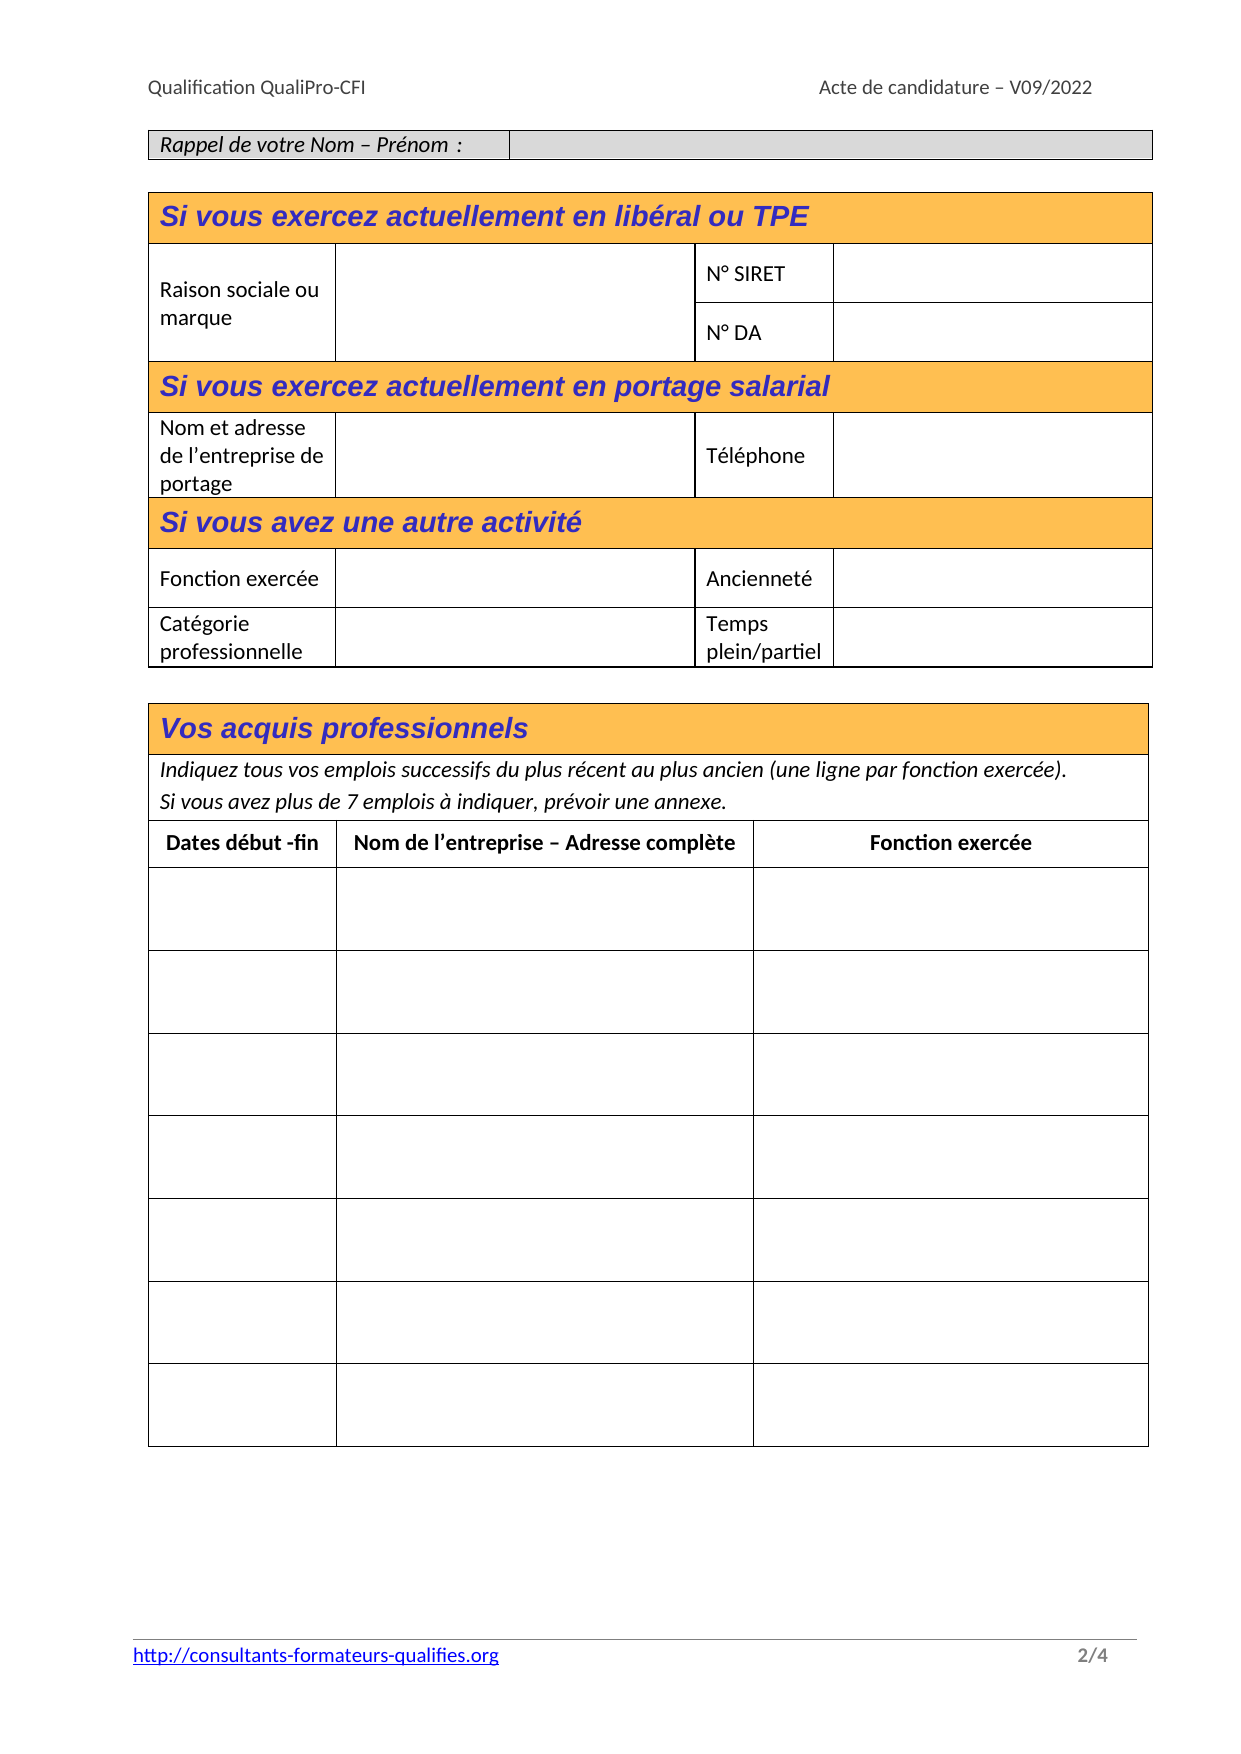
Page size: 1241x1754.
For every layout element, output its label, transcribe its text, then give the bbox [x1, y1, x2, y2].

table_cell [754, 1364, 1148, 1446]
table_cell [754, 1116, 1148, 1198]
table_cell [337, 1282, 753, 1363]
table_cell N° SIRET [696, 244, 833, 302]
table_header Si vous exercez actuellement en libéral ou TPE [149, 193, 1152, 243]
table_cell [834, 244, 1152, 302]
table_cell [337, 1116, 753, 1198]
table_cell Si vous exercez actuellement en portage salarial [149, 362, 1152, 412]
table_cell [336, 608, 694, 666]
table_cell Raison sociale ou marque [149, 244, 335, 361]
table_cell [149, 1116, 336, 1198]
table_cell Nom de l’entreprise – Adresse complète [337, 821, 753, 867]
table_cell [149, 868, 336, 950]
table_cell [754, 1282, 1148, 1363]
table_cell Temps plein/partiel [696, 608, 833, 666]
table_cell [834, 413, 1152, 497]
table_header [510, 131, 1152, 158]
table_cell [336, 549, 694, 607]
table_cell [337, 1034, 753, 1115]
table_cell [336, 413, 694, 497]
table_cell Catégorie professionnelle [149, 608, 335, 666]
table_cell [754, 1034, 1148, 1115]
table_cell [754, 951, 1148, 1032]
table_cell [336, 244, 694, 361]
table_cell Fonction exercée [149, 549, 335, 607]
table_header Vos acquis professionnels [149, 704, 1148, 754]
table_cell [149, 1034, 336, 1115]
table_cell [337, 1199, 753, 1281]
table_cell Fonction exercée [754, 821, 1148, 867]
table_cell Téléphone [696, 413, 833, 497]
table_cell [149, 1199, 336, 1281]
table_cell Si vous avez une autre activité [149, 498, 1152, 548]
table_cell Ancienneté [696, 549, 833, 607]
table_cell [754, 868, 1148, 950]
table_cell Nom et adresse de l’entreprise de portage [149, 413, 335, 497]
table_cell [149, 1364, 336, 1446]
table_cell [149, 1282, 336, 1363]
table_cell [754, 1199, 1148, 1281]
table_cell Indiquez tous vos emplois successifs du plus récent au plus ancien (une ligne par fonction exercée). Si vous avez plus de 7 emplois à indiquer, prévoir une annexe. [149, 755, 1148, 820]
table_cell Dates début -fin [149, 821, 336, 867]
table_header Rappel de votre Nom – Prénom : [149, 131, 509, 158]
table_cell [337, 1364, 753, 1446]
table_cell [834, 608, 1152, 666]
table_cell [149, 951, 336, 1032]
table_cell N° DA [696, 303, 833, 361]
table_cell [337, 951, 753, 1032]
table_cell [834, 303, 1152, 361]
table_cell [337, 868, 753, 950]
table_cell [834, 549, 1152, 607]
